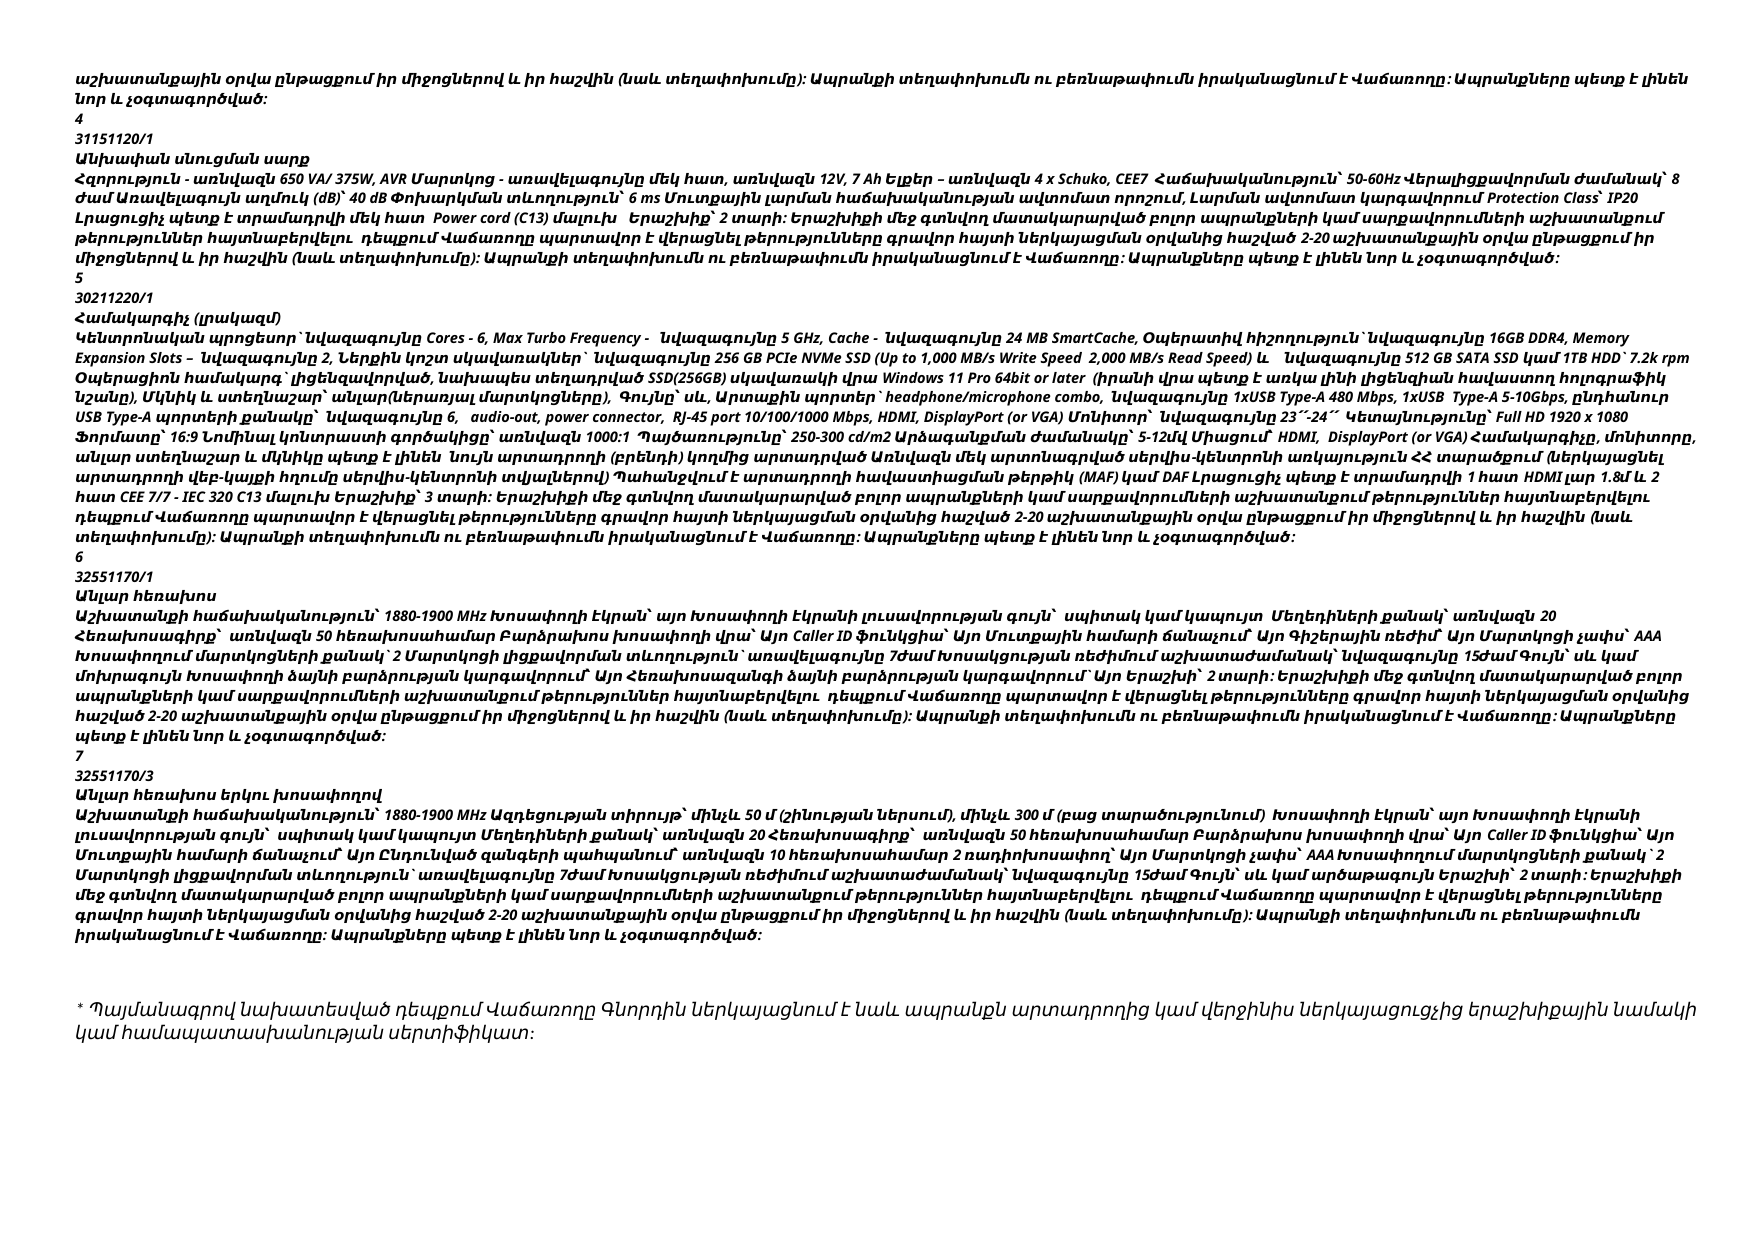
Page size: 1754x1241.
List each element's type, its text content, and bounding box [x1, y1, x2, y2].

text * Պայմանագրով նախատեսված դեպքում Վաճառողը Գնորդին ներկայացնում է նաև ապրանքն արտադրողից կամ վերջինիս ներկայացուցչից երաշխիքային նամակի կամ համապատասխանության սերտիֆիկատ: [75, 998, 1698, 1044]
